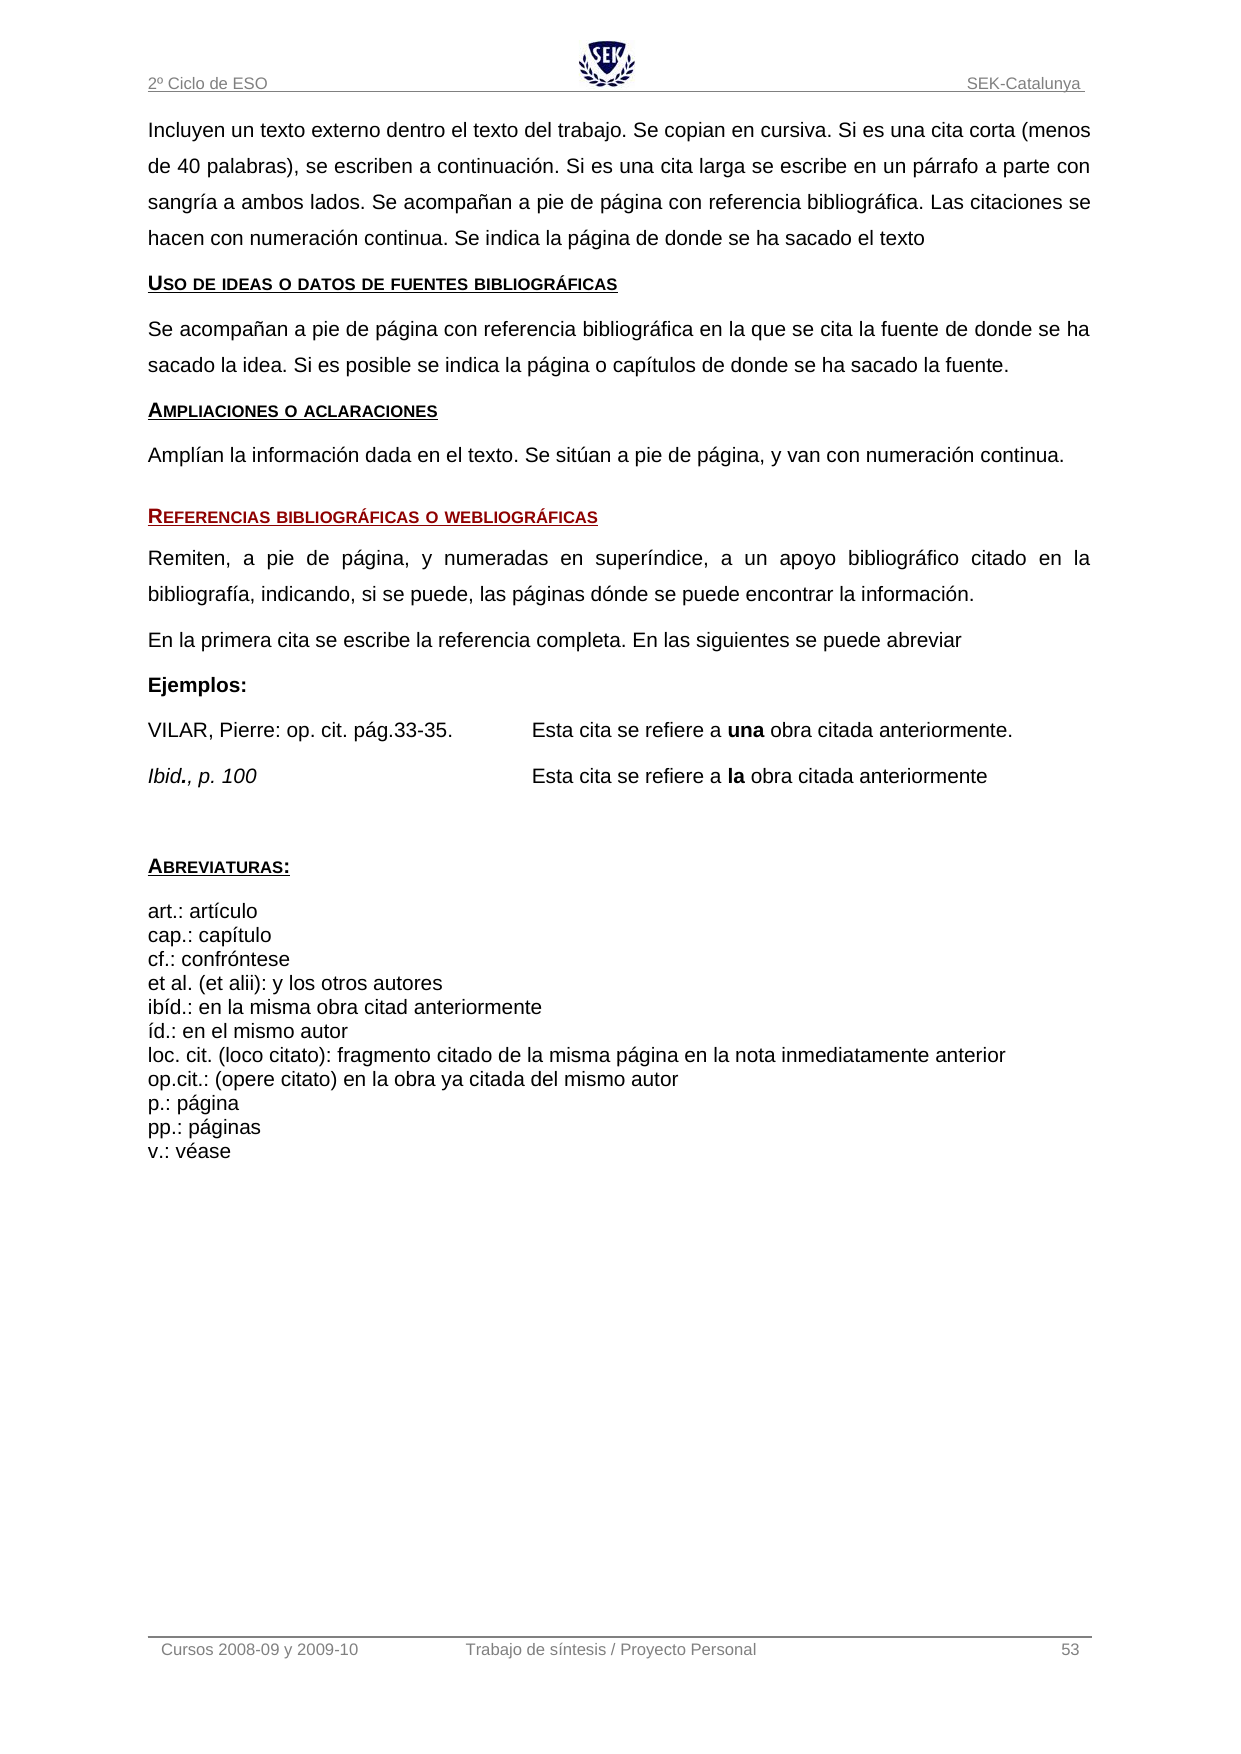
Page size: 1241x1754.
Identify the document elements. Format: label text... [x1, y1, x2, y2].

text Remiten, a pie de página, y numeradas en superíndice, a un apoyo bibliográfico citado en la bibliografía, indicando, si se puede, las páginas dónde se puede encontrar la información. [148, 546, 1092, 606]
picture [578, 40, 636, 90]
text VILAR, Pierre: op. cit. pág.33-35. Esta cita se refiere a una obra citada anteriormente. [148, 718, 1092, 742]
text op.cit.: (opere citato) en la obra ya citada del mismo autor [148, 1067, 1092, 1091]
text cap.: capítulo [148, 923, 1092, 947]
text cf.: confróntese [148, 947, 1092, 971]
text Amplían la información dada en el texto. Se sitúan a pie de página, y van con numeración continua. [148, 443, 1092, 467]
text En la primera cita se escribe la referencia completa. En las siguientes se puede abreviar [148, 627, 1092, 651]
text Ampliaciones o aclaraciones [148, 398, 1092, 422]
text Incluyen un texto externo dentro el texto del trabajo. Se copian en cursiva. Si es una cita corta (menos de 40 palabras), se escriben a continuación. Si es una cita larga se escribe en un párrafo a parte con sangría a ambos lados. Se acompañan a pie de página con referencia bibliográfica. Las citaciones se hacen con numeración continua. Se indica la página de donde se ha sacado el texto [148, 118, 1092, 250]
text Ibid., p. 100 Esta cita se refiere a la obra citada anteriormente [148, 763, 1092, 787]
text v.: véase [148, 1139, 1092, 1163]
text íd.: en el mismo autor [148, 1019, 1092, 1043]
text pp.: páginas [148, 1115, 1092, 1139]
subtitle Referencias bibliográficas o webliográficas [148, 504, 1092, 528]
text loc. cit. (loco citato): fragmento citado de la misma página en la nota inmediatamente anterior [148, 1043, 1092, 1067]
text p.: página [148, 1091, 1092, 1115]
text art.: artículo [148, 899, 1092, 923]
text et al. (et alii): y los otros autores [148, 971, 1092, 995]
text Se acompañan a pie de página con referencia bibliográfica en la que se cita la fuente de donde se ha sacado la idea. Si es posible se indica la página o capítulos de donde se ha sacado la fuente. [148, 317, 1092, 376]
text ibíd.: en la misma obra citad anteriormente [148, 995, 1092, 1019]
text Ejemplos: [148, 673, 1092, 697]
text Uso de ideas o datos de fuentes bibliográficas [148, 271, 1092, 295]
text Abreviaturas: [148, 854, 1092, 878]
